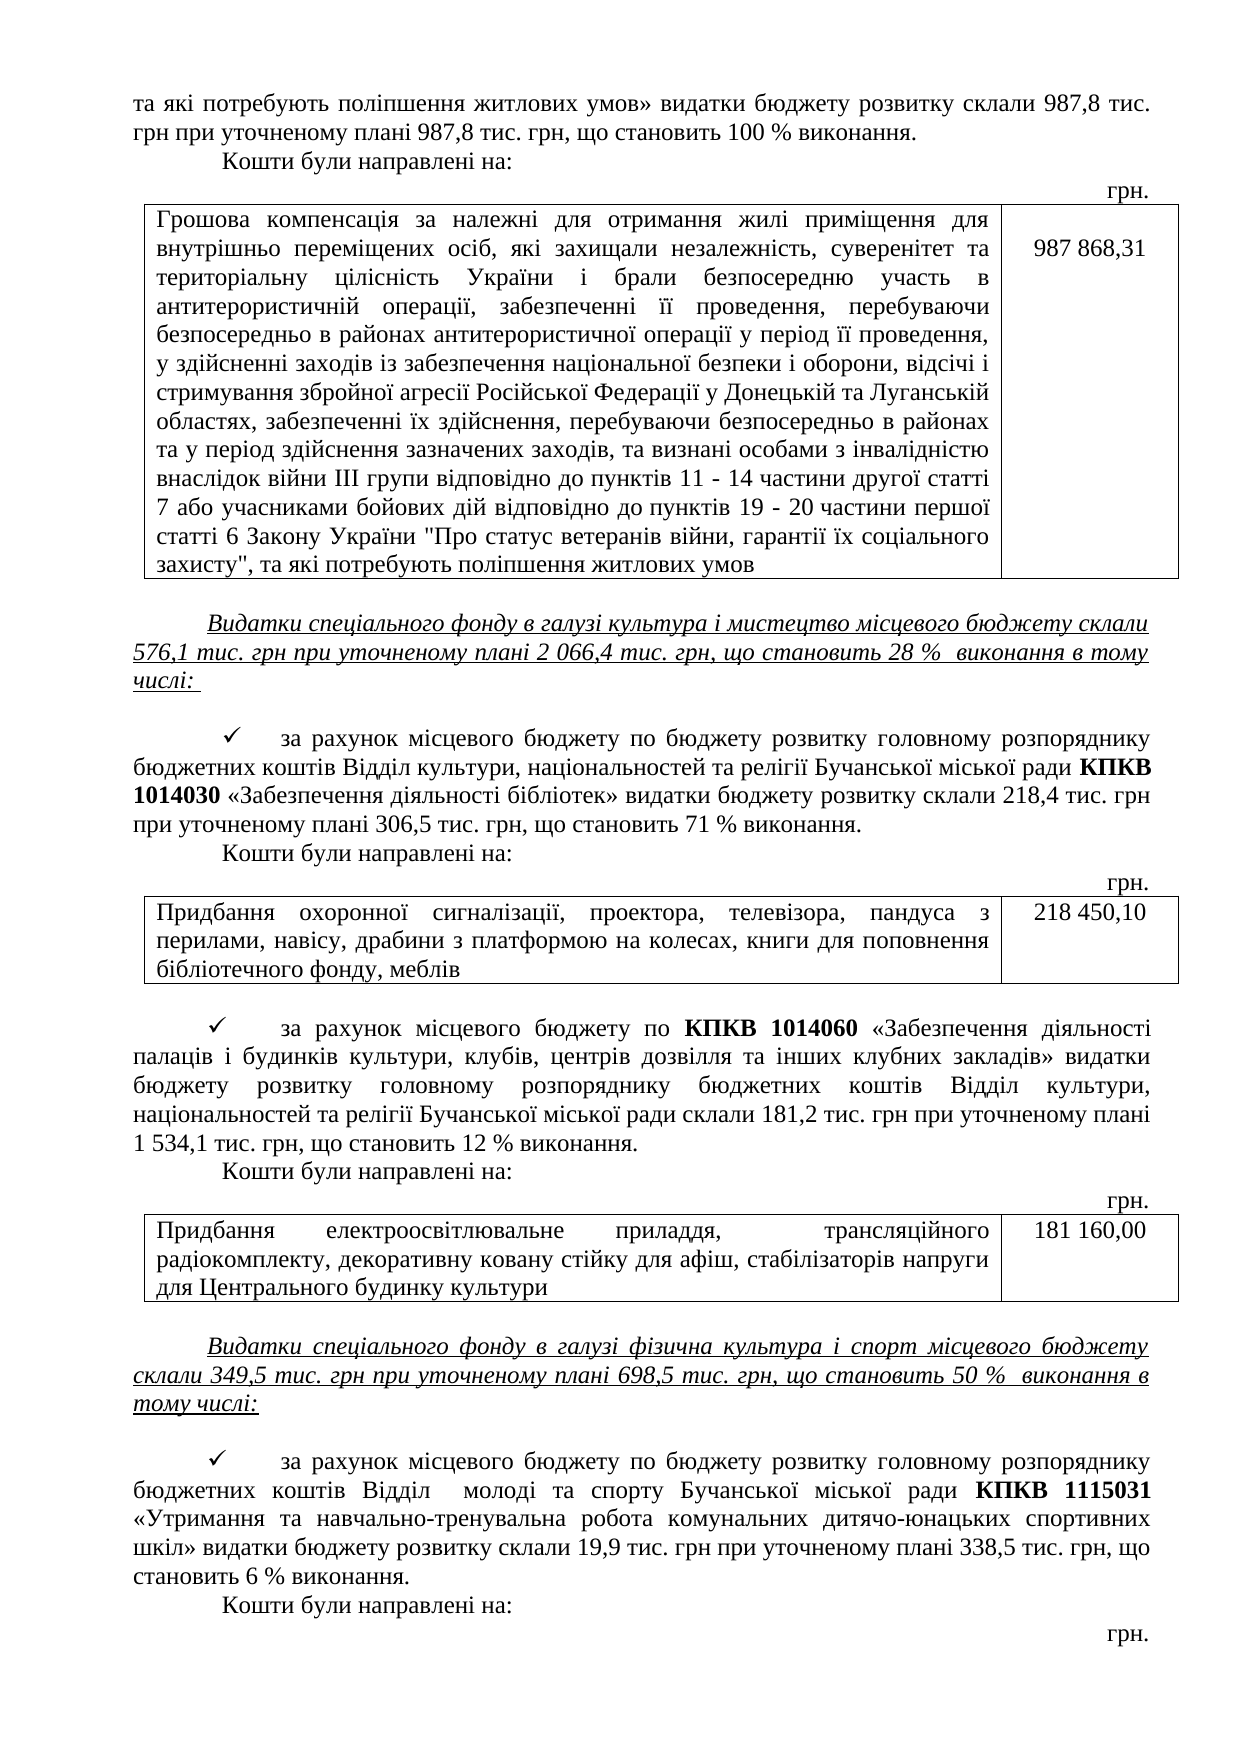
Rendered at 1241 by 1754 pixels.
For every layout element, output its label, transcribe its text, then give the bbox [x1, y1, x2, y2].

table_header 218 450,10 [1002, 897, 1178, 983]
list за рахунок місцевого бюджету по бюджету розвитку головному розпоряднику бюджетних коштів Відділ молоді та спорту Бучанської міської ради КПКВ 1115031 «Утримання та навчально-тренувальна робота комунальних дитячо-юнацьких спортивних шкіл» видатки бюджету розвитку склали 19,9 тис. грн при уточненому плані 338,5 тис. грн, що становить 6 % виконання. [133, 1446, 1152, 1590]
text Кошти були направлені на: [222, 1590, 1152, 1618]
table_header 181 160,00 [1002, 1215, 1178, 1301]
table_header 987 868,31 [1002, 205, 1178, 578]
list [133, 88, 1152, 146]
table_header Придбання електроосвітлювальне приладдя, трансляційного радіокомплекту, декоративну ковану стійку для афіш, стабілізаторів напруги для Центрального будинку культури [145, 1215, 1001, 1301]
text Видатки спеціального фонду в галузі фізична культура і спорт місцевого бюджету склали 349,5 тис. грн при уточненому плані 698,5 тис. грн, що становить 50 % виконання в тому числі: [133, 1331, 1152, 1417]
text Кошти були направлені на: [222, 146, 1152, 175]
text Кошти були направлені на: [222, 1156, 1152, 1185]
text грн. [169, 1618, 1152, 1647]
table_header Грошова компенсація за належні для отримання жилі приміщення для внутрішньо переміщених осіб, які захищали незалежність, суверенітет та територіальну цілісність України і брали безпосередню участь в антитерористичній операції, забезпеченні її проведення, перебуваючи безпосередньо в районах антитерористичної операції у період її проведення, у здійсненні заходів із забезпечення національної безпеки і оборони, відсічі і стримування збройної агресії Російської Федерації у Донецькій та Луганській областях, забезпеченні їх здійснення, перебуваючи безпосередньо в районах та у період здійснення зазначених заходів, та визнані особами з інвалідністю внаслідок війни III групи відповідно до пунктів 11 - 14 частини другої статті 7 або учасниками бойових дій відповідно до пунктів 19 - 20 частини першої статті 6 Закону України "Про статус ветеранів війни, гарантії їх соціального захисту", та які потребують поліпшення житлових умов [145, 205, 1001, 578]
list за рахунок місцевого бюджету по бюджету розвитку головному розпоряднику бюджетних коштів Відділ культури, національностей та релігії Бучанської міської ради КПКВ 1014030 «Забезпечення діяльності бібліотек» видатки бюджету розвитку склали 218,4 тис. грн при уточненому плані 306,5 тис. грн, що становить 71 % виконання. [133, 723, 1152, 838]
text грн. [169, 1185, 1152, 1214]
text грн. [169, 175, 1152, 203]
list за рахунок місцевого бюджету по КПКВ 1014060 «Забезпечення діяльності палаців i будинків культури, клубів, центрів дозвілля та iнших клубних закладів» видатки бюджету розвитку головному розпоряднику бюджетних коштів Відділ культури, національностей та релігії Бучанської міської ради склали 181,2 тис. грн при уточненому плані 1 534,1 тис. грн, що становить 12 % виконання. [133, 1013, 1152, 1156]
table_header Придбання охоронної сигналізації, проектора, телевізора, пандуса з перилами, навісу, драбини з платформою на колесах, книги для поповнення бібліотечного фонду, меблів [145, 897, 1001, 983]
text грн. [169, 867, 1152, 896]
text Кошти були направлені на: [222, 838, 1152, 867]
text Видатки спеціального фонду в галузі культура i мистецтво місцевого бюджету склали 576,1 тис. грн при уточненому плані 2 066,4 тис. грн, що становить 28 % виконання в тому числі: [133, 608, 1152, 694]
